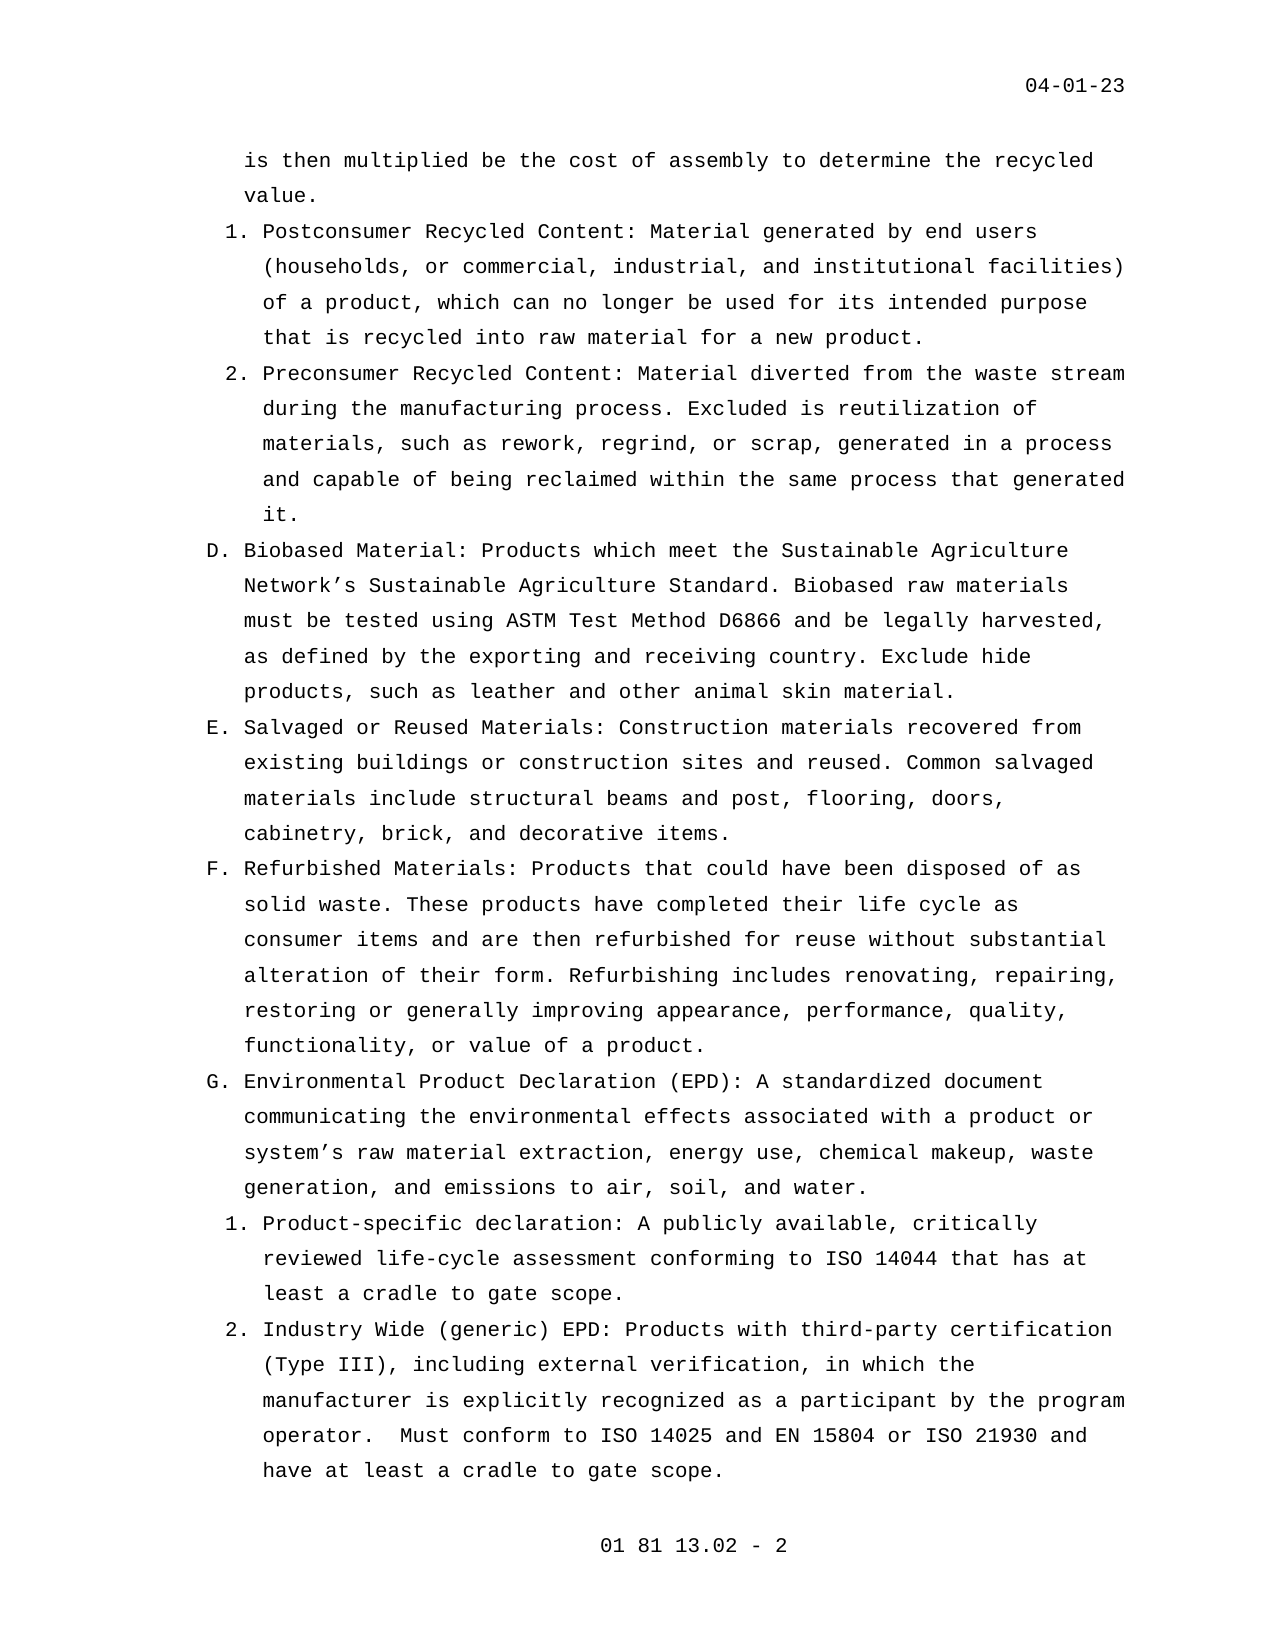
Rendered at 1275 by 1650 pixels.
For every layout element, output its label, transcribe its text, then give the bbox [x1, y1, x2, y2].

text Refurbished Materials: Products that could have been disposed of as solid waste. These products have completed their life cycle as consumer items and are then refurbished for reuse without substantial alteration of their form. Refurbishing includes renovating, repairing, restoring or generally improving appearance, performance, quality, functionality, or value of a product. [206, 858, 1125, 1059]
text Environmental Product Declaration (EPD): A standardized document communicating the environmental effects associated with a product or system’s raw material extraction, energy use, chemical makeup, waste generation, and emissions to air, soil, and water. [206, 1071, 1125, 1201]
text Preconsumer Recycled Content: Material diverted from the waste stream during the manufacturing process. Excluded is reutilization of materials, such as rework, regrind, or scrap, generated in a process and capable of being reclaimed within the same process that generated it. [225, 362, 1125, 528]
text Industry Wide (generic) EPD: Products with third-party certification (Type III), including external verification, in which the manufacturer is explicitly recognized as a participant by the program operator. Must conform to ISO 14025 and EN 15804 or ISO 21930 and have at least a cradle to gate scope. [225, 1319, 1125, 1484]
text Postconsumer Recycled Content: Material generated by end users (households, or commercial, industrial, and institutional facilities) of a product, which can no longer be used for its intended purpose that is recycled into raw material for a new product. [225, 221, 1125, 351]
text Biobased Material: Products which meet the Sustainable Agriculture Network’s Sustainable Agriculture Standard. Biobased raw materials must be tested using ASTM Test Method D6866 and be legally harvested, as defined by the exporting and receiving country. Exclude hide products, such as leather and other animal skin material. [206, 539, 1125, 705]
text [206, 150, 1125, 209]
text Salvaged or Reused Materials: Construction materials recovered from existing buildings or construction sites and reused. Common salvaged materials include structural beams and post, flooring, doors, cabinetry, brick, and decorative items. [206, 717, 1125, 847]
text Product-specific declaration: A publicly available, critically reviewed life-cycle assessment conforming to ISO 14044 that has at least a cradle to gate scope. [225, 1212, 1125, 1307]
